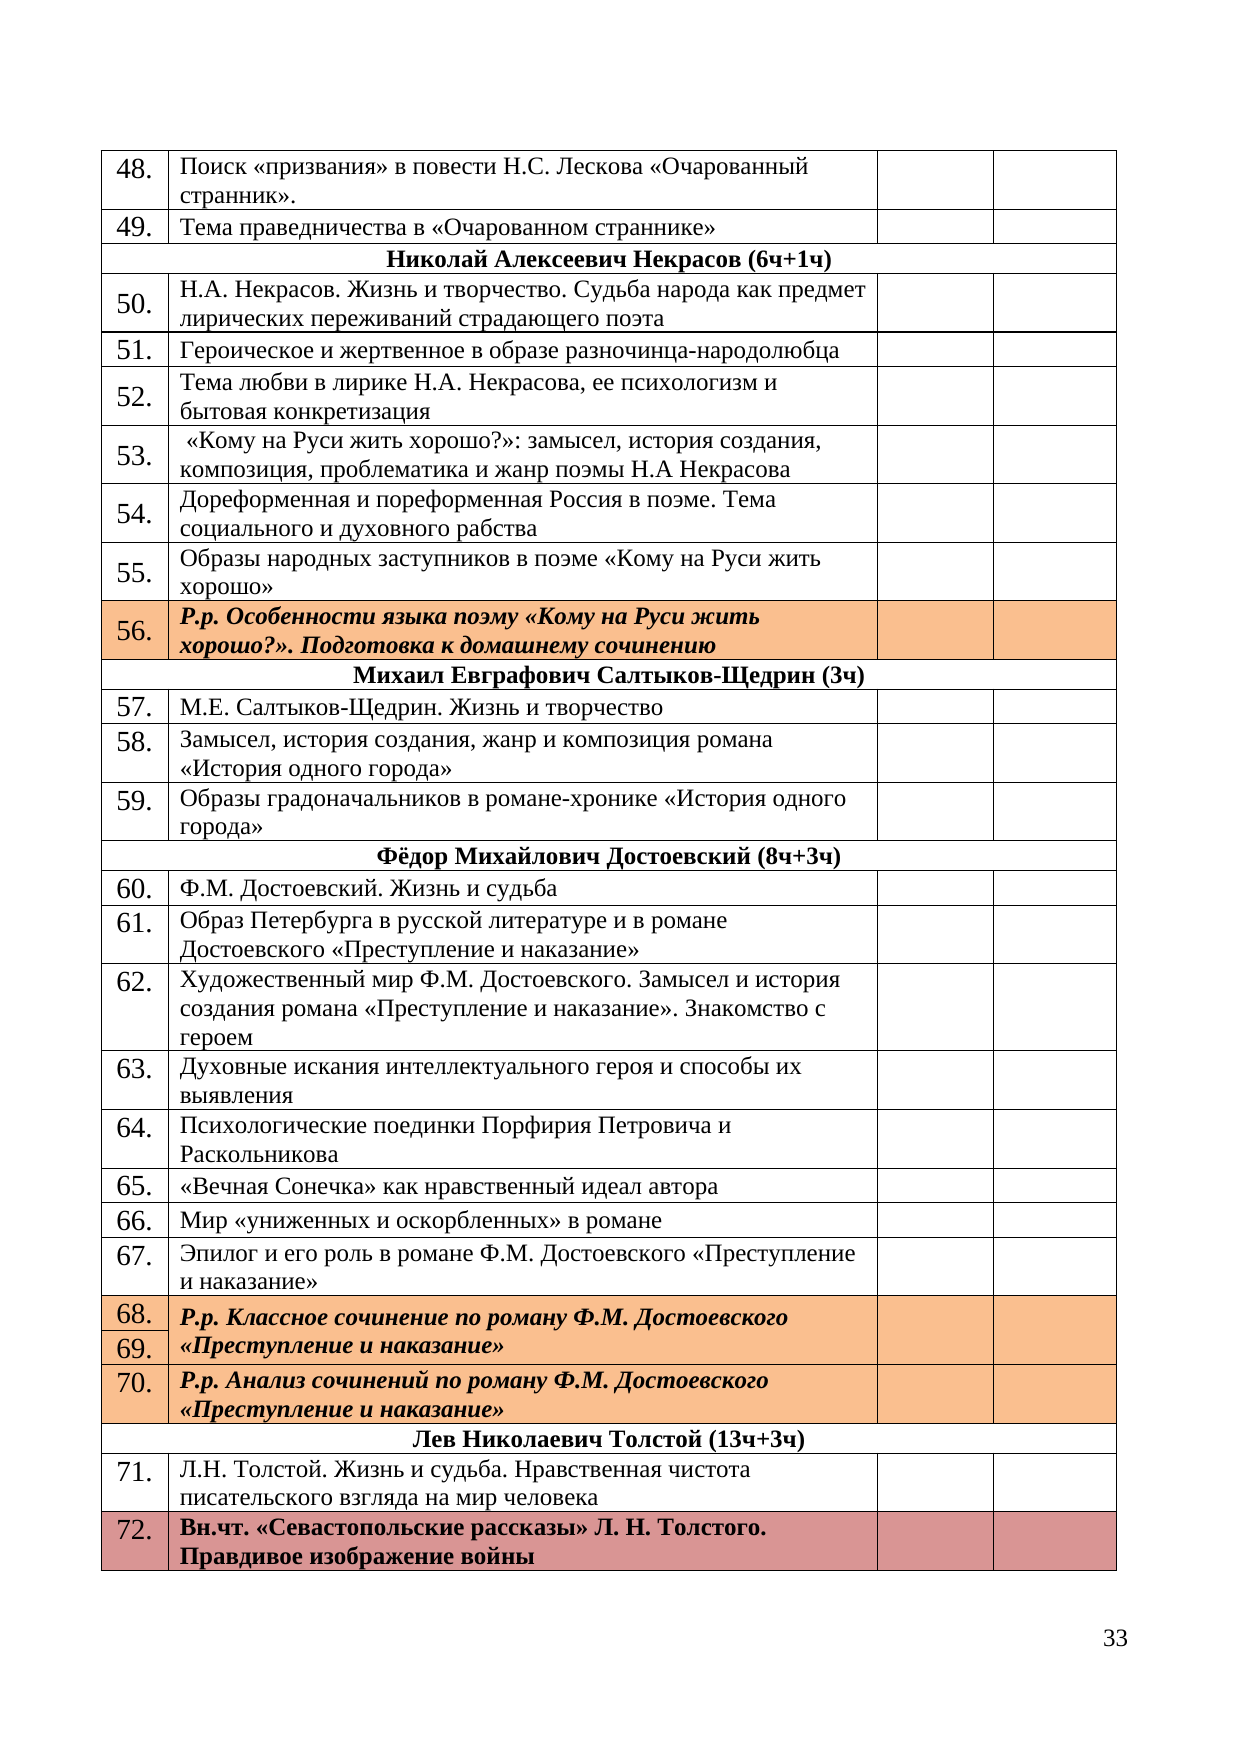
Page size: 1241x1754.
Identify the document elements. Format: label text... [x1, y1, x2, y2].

table_cell Л.Н. Толстой. Жизнь и судьба. Нравственная чистота писательского взгляда на мир человека [169, 1454, 877, 1511]
table_cell М.Е. Салтыков-Щедрин. Жизнь и творчество [169, 690, 877, 723]
table_cell Р.р. Классное сочинение по роману Ф.М. Достоевского «Преступление и наказание» [169, 1296, 877, 1364]
table_cell Вн.чт. «Севастопольские рассказы» Л. Н. Толстого. Правдивое изображение войны [169, 1512, 877, 1570]
table_cell [102, 274, 168, 331]
table_cell [994, 151, 1116, 208]
table_cell [102, 367, 168, 424]
table_cell [102, 1203, 168, 1237]
table_cell Образ Петербурга в русской литературе и в романе Достоевского «Преступление и наказание» [169, 906, 877, 963]
table_cell [994, 426, 1116, 483]
table_cell Образы народных заступников в поэме «Кому на Руси жить хорошо» [169, 543, 877, 600]
table_cell Н.А. Некрасов. Жизнь и творчество. Судьба народа как предмет лирических переживаний страдающего поэта [169, 274, 877, 331]
table_cell [994, 724, 1116, 782]
table_cell [878, 724, 993, 782]
table_cell [878, 484, 993, 542]
table_cell [994, 543, 1116, 600]
table_cell [102, 426, 168, 483]
table_cell Поиск «призвания» в повести Н.С. Лескова «Очарованный странник». [169, 151, 877, 208]
table_cell Тема праведничества в «Очарованном страннике» [169, 210, 877, 243]
table_cell [878, 543, 993, 600]
table_cell [878, 690, 993, 723]
table_cell [102, 1110, 168, 1167]
table_cell [878, 964, 993, 1050]
table_cell [878, 1238, 993, 1295]
table_cell [878, 426, 993, 483]
table_cell [994, 1296, 1116, 1364]
table_cell [878, 871, 993, 904]
table_cell [102, 1238, 168, 1295]
table_cell Лев Николаевич Толстой (13ч+3ч) [102, 1424, 1116, 1453]
table_cell Тема любви в лирике Н.А. Некрасова, ее психологизм и бытовая конкретизация [169, 367, 877, 424]
table_cell [994, 274, 1116, 331]
table_cell [994, 1110, 1116, 1167]
table_cell [878, 1454, 993, 1511]
table_cell [102, 601, 168, 659]
table_cell [102, 1512, 168, 1570]
table_cell [102, 1169, 168, 1202]
table_cell [102, 1296, 168, 1330]
table_cell [102, 333, 168, 366]
table_cell [994, 367, 1116, 424]
table_cell [878, 1203, 993, 1237]
table_cell [994, 210, 1116, 243]
table_cell [878, 601, 993, 659]
table_cell [102, 210, 168, 243]
table_cell [994, 964, 1116, 1050]
table_cell «Вечная Сонечка» как нравственный идеал автора [169, 1169, 877, 1202]
table_cell [878, 783, 993, 840]
table_cell [878, 274, 993, 331]
table_cell Р.р. Особенности языка поэму «Кому на Руси жить хорошо?». Подготовка к домашнему сочинению [169, 601, 877, 659]
table_cell [994, 333, 1116, 366]
table_cell Образы градоначальников в романе-хронике «История одного города» [169, 783, 877, 840]
table_cell [102, 1454, 168, 1511]
table_cell [102, 690, 168, 723]
table_cell Дореформенная и пореформенная Россия в поэме. Тема социального и духовного рабства [169, 484, 877, 542]
table_cell Замысел, история создания, жанр и композиция романа «История одного города» [169, 724, 877, 782]
table_cell [994, 783, 1116, 840]
table_cell [878, 1365, 993, 1423]
table_cell [102, 1331, 168, 1364]
table_cell [994, 484, 1116, 542]
table_cell [878, 906, 993, 963]
table_cell Михаил Евграфович Салтыков-Щедрин (3ч) [102, 660, 1116, 688]
table_cell [102, 1051, 168, 1109]
table_cell Фёдор Михайлович Достоевский (8ч+3ч) [102, 841, 1116, 870]
table_cell Героическое и жертвенное в образе разночинца-народолюбца [169, 333, 877, 366]
table_cell [994, 690, 1116, 723]
table_cell [994, 906, 1116, 963]
table_cell [994, 1169, 1116, 1202]
table_cell Ф.М. Достоевский. Жизнь и судьба [169, 871, 877, 904]
table_cell [878, 1169, 993, 1202]
table_cell [878, 367, 993, 424]
table_cell [994, 1051, 1116, 1109]
table_cell [878, 151, 993, 208]
table_cell [878, 1051, 993, 1109]
table_cell Николай Алексеевич Некрасов (6ч+1ч) [102, 244, 1116, 273]
table_cell [878, 1296, 993, 1364]
table_cell [102, 964, 168, 1050]
table_cell [102, 783, 168, 840]
table_cell [102, 871, 168, 904]
table_cell [878, 333, 993, 366]
table_cell [994, 1238, 1116, 1295]
table_cell [102, 1365, 168, 1423]
table_cell [994, 1454, 1116, 1511]
table_cell [102, 724, 168, 782]
table_cell [102, 543, 168, 600]
table_cell [994, 871, 1116, 904]
table_cell Мир «униженных и оскорбленных» в романе [169, 1203, 877, 1237]
table_cell [994, 1512, 1116, 1570]
table_cell Духовные искания интеллектуального героя и способы их выявления [169, 1051, 877, 1109]
table_cell [994, 601, 1116, 659]
table_cell [994, 1365, 1116, 1423]
table_cell [102, 151, 168, 208]
table_cell «Кому на Руси жить хорошо?»: замысел, история создания, композиция, проблематика и жанр поэмы Н.А Некрасова [169, 426, 877, 483]
table_cell Эпилог и его роль в романе Ф.М. Достоевского «Преступление и наказание» [169, 1238, 877, 1295]
table_cell [102, 484, 168, 542]
table_cell [878, 210, 993, 243]
table_cell Р.р. Анализ сочинений по роману Ф.М. Достоевского «Преступление и наказание» [169, 1365, 877, 1423]
table_cell [878, 1512, 993, 1570]
table_cell [994, 1203, 1116, 1237]
table_cell Психологические поединки Порфирия Петровича и Раскольникова [169, 1110, 877, 1167]
table_cell [102, 906, 168, 963]
table_cell Художественный мир Ф.М. Достоевского. Замысел и история создания романа «Преступление и наказание». Знакомство с героем [169, 964, 877, 1050]
table_cell [878, 1110, 993, 1167]
